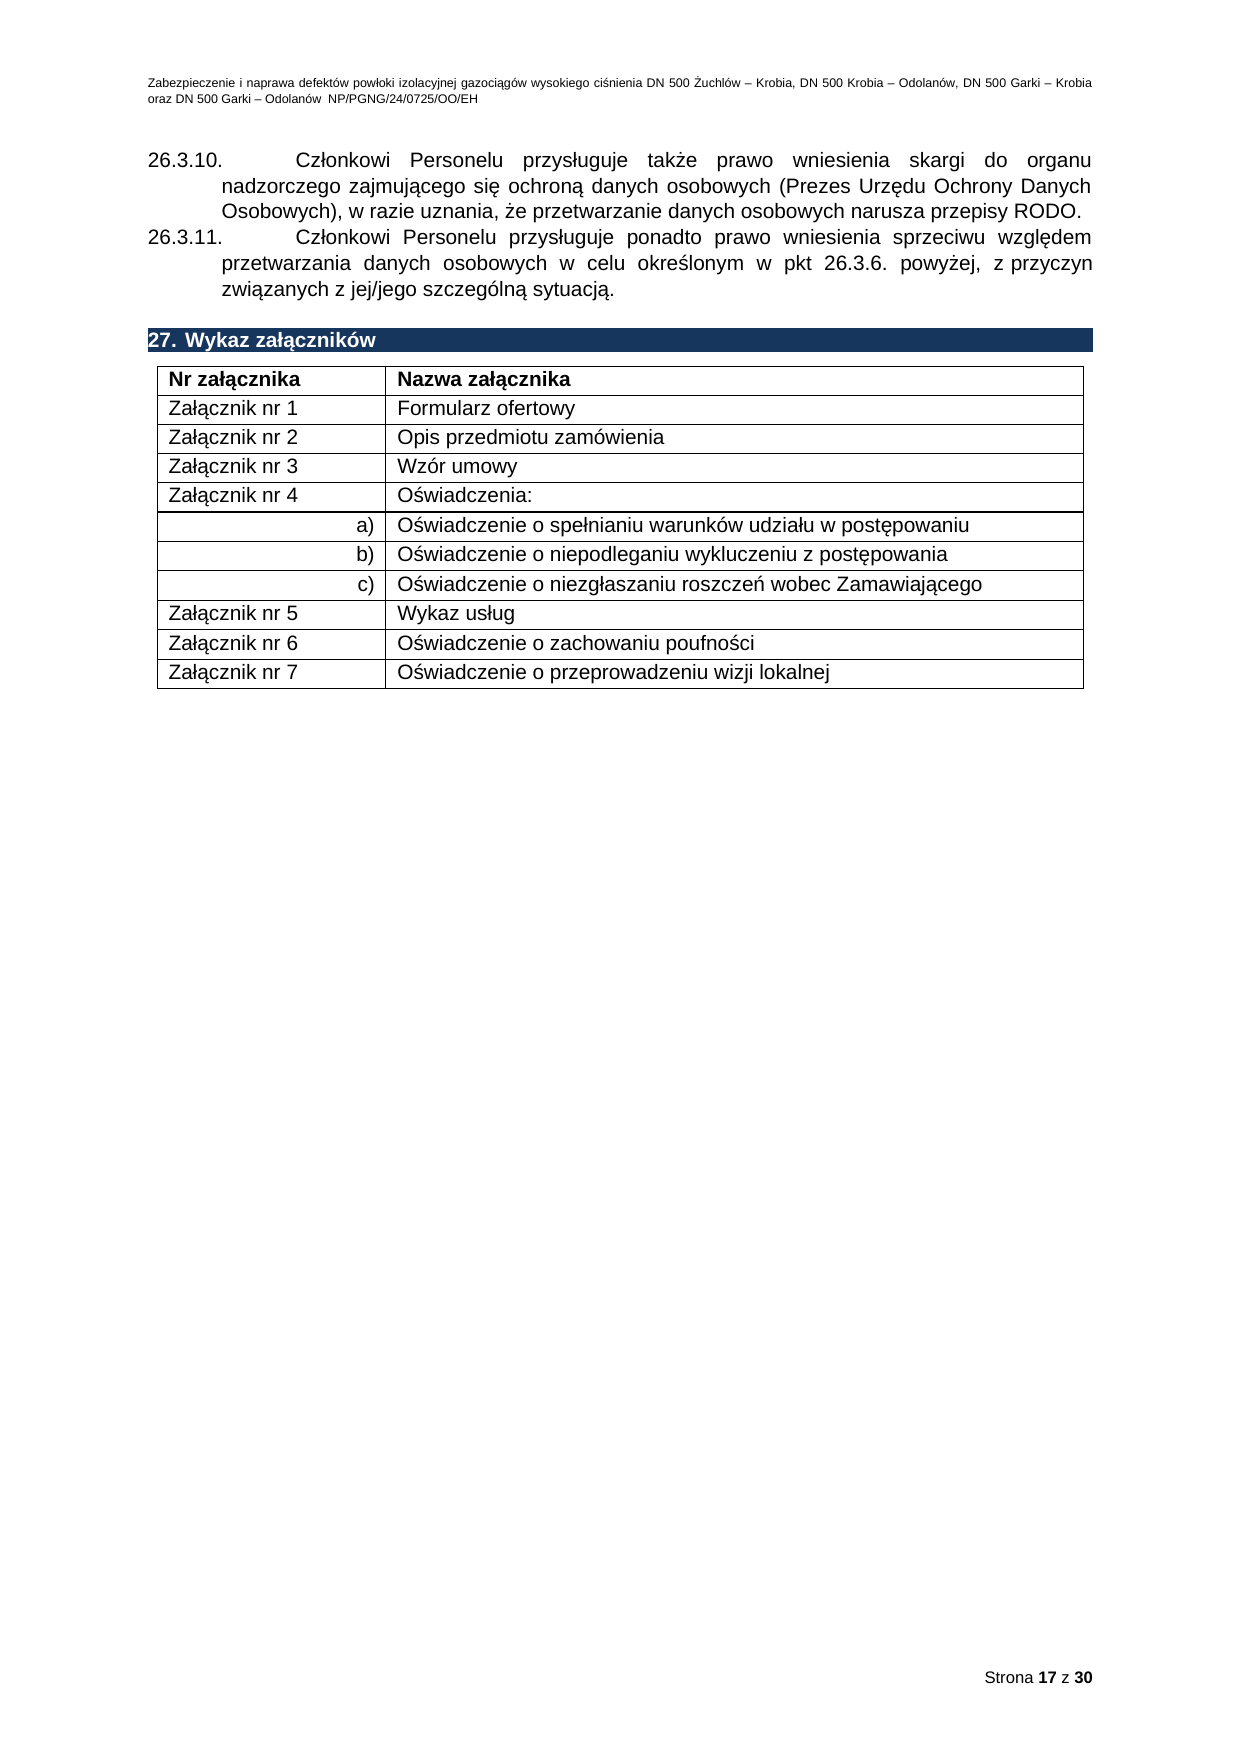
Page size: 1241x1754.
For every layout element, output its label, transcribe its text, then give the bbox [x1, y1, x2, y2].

text Wykaz załączników [148, 328, 1093, 352]
table_cell Oświadczenie o zachowaniu poufności [386, 630, 1083, 659]
table_cell Załącznik nr 2 [158, 425, 385, 452]
table_cell Oświadczenia: [386, 483, 1083, 511]
table_cell c) [158, 571, 385, 600]
table_cell Oświadczenie o niezgłaszaniu roszczeń wobec Zamawiającego [386, 571, 1083, 600]
table_cell b) [158, 542, 385, 570]
table_cell Opis przedmiotu zamówienia [386, 425, 1083, 452]
table_header Nr załącznika [158, 367, 385, 395]
table_cell Oświadczenie o przeprowadzeniu wizji lokalnej [386, 660, 1083, 688]
table_cell a) [158, 513, 385, 541]
table_cell Wykaz usług [386, 601, 1083, 629]
table_cell Załącznik nr 6 [158, 630, 385, 659]
text Członkowi Personelu przysługuje także prawo wniesienia skargi do organu nadzorczego zajmującego się ochroną danych osobowych (Prezes Urzędu Ochrony Danych Osobowych), w razie uznania, że przetwarzanie danych osobowych narusza przepisy RODO. [148, 148, 1093, 223]
table_cell Oświadczenie o spełnianiu warunków udziału w postępowaniu [386, 513, 1083, 541]
table_cell Formularz ofertowy [386, 396, 1083, 424]
table_cell Załącznik nr 1 [158, 396, 385, 424]
table_cell Załącznik nr 4 [158, 483, 385, 511]
table_header Nazwa załącznika [386, 367, 1083, 395]
table_cell Załącznik nr 7 [158, 660, 385, 688]
table_cell Załącznik nr 5 [158, 601, 385, 629]
text Członkowi Personelu przysługuje ponadto prawo wniesienia sprzeciwu względem przetwarzania danych osobowych w celu określonym w pkt 26.3.6. powyżej, z przyczyn związanych z jej/jego szczególną sytuacją. [148, 225, 1093, 301]
table_cell Załącznik nr 3 [158, 454, 385, 482]
table_cell Oświadczenie o niepodleganiu wykluczeniu z postępowania [386, 542, 1083, 570]
table_cell Wzór umowy [386, 454, 1083, 482]
